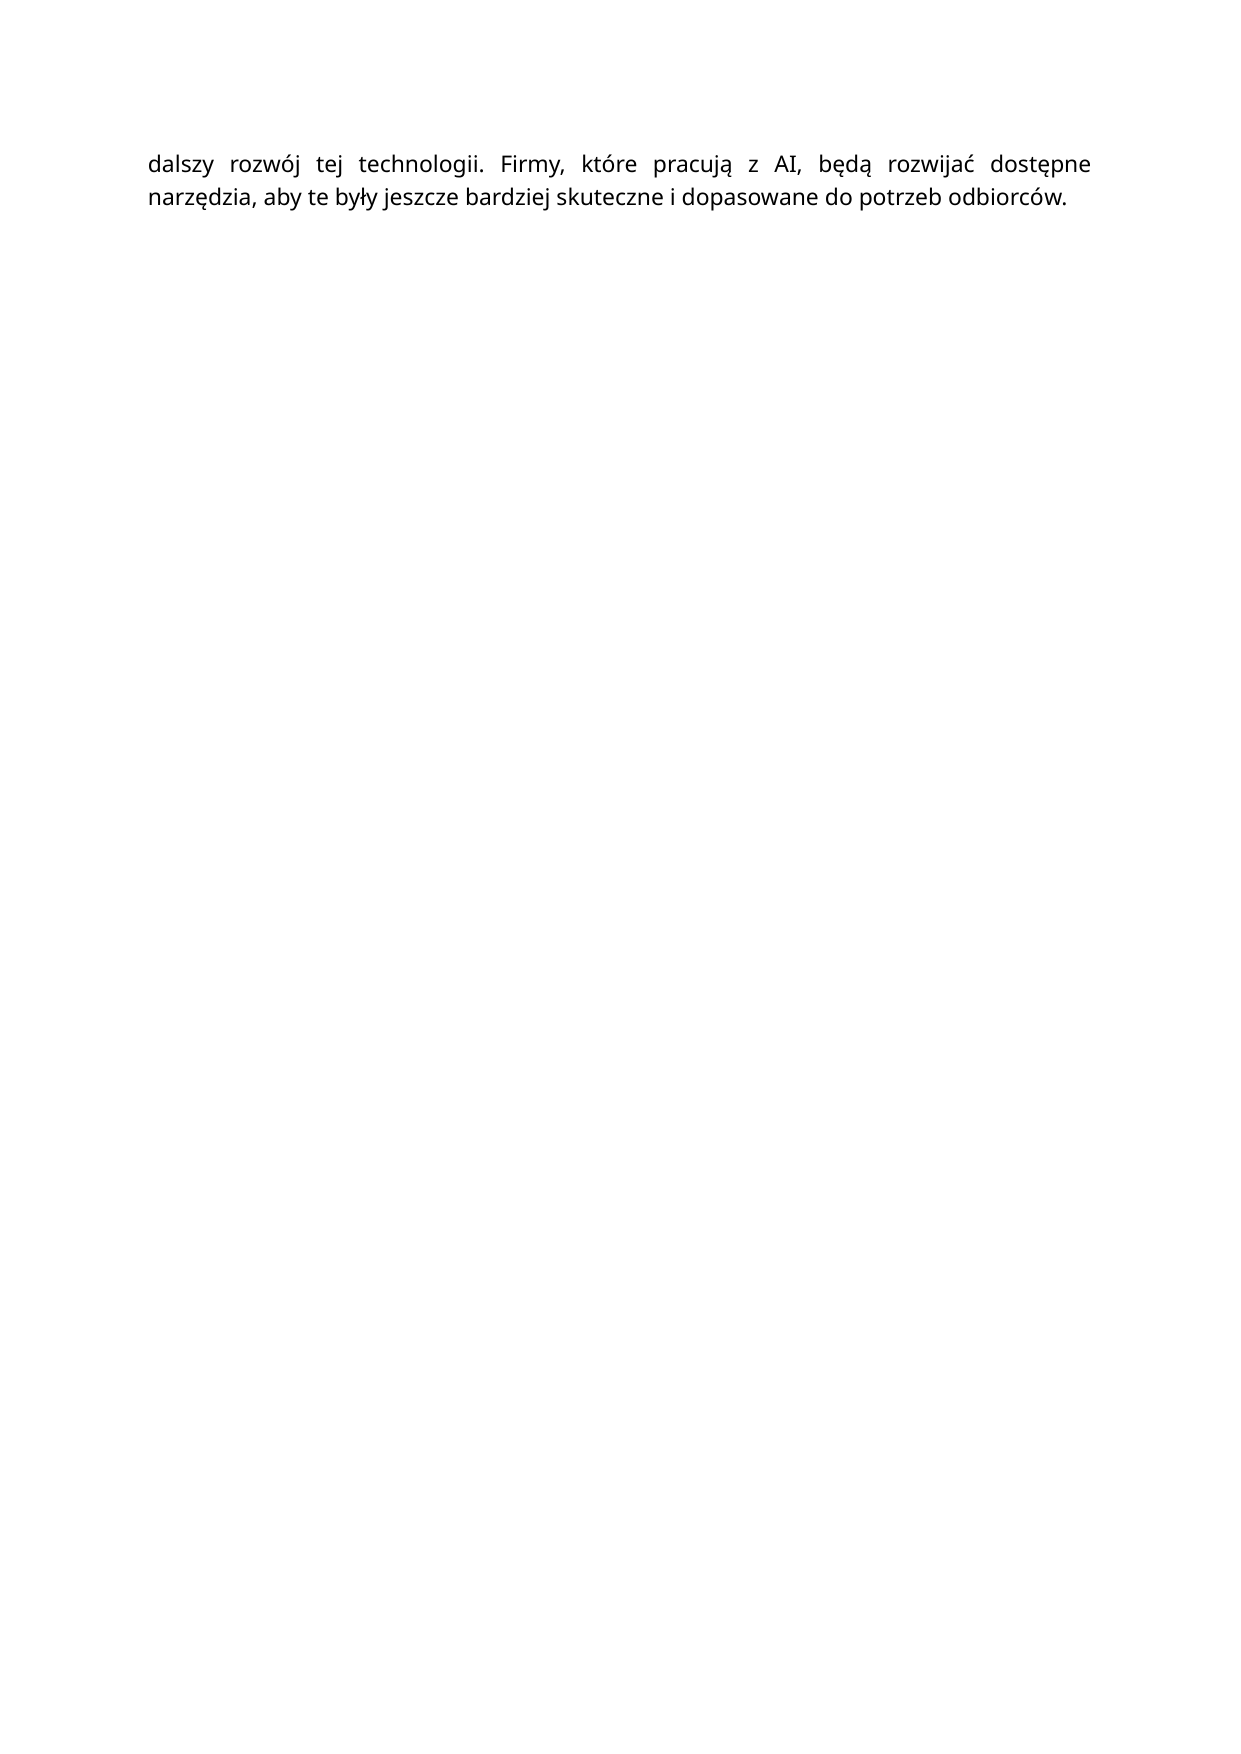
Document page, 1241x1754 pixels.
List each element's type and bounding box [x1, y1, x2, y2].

text [148, 148, 1093, 213]
